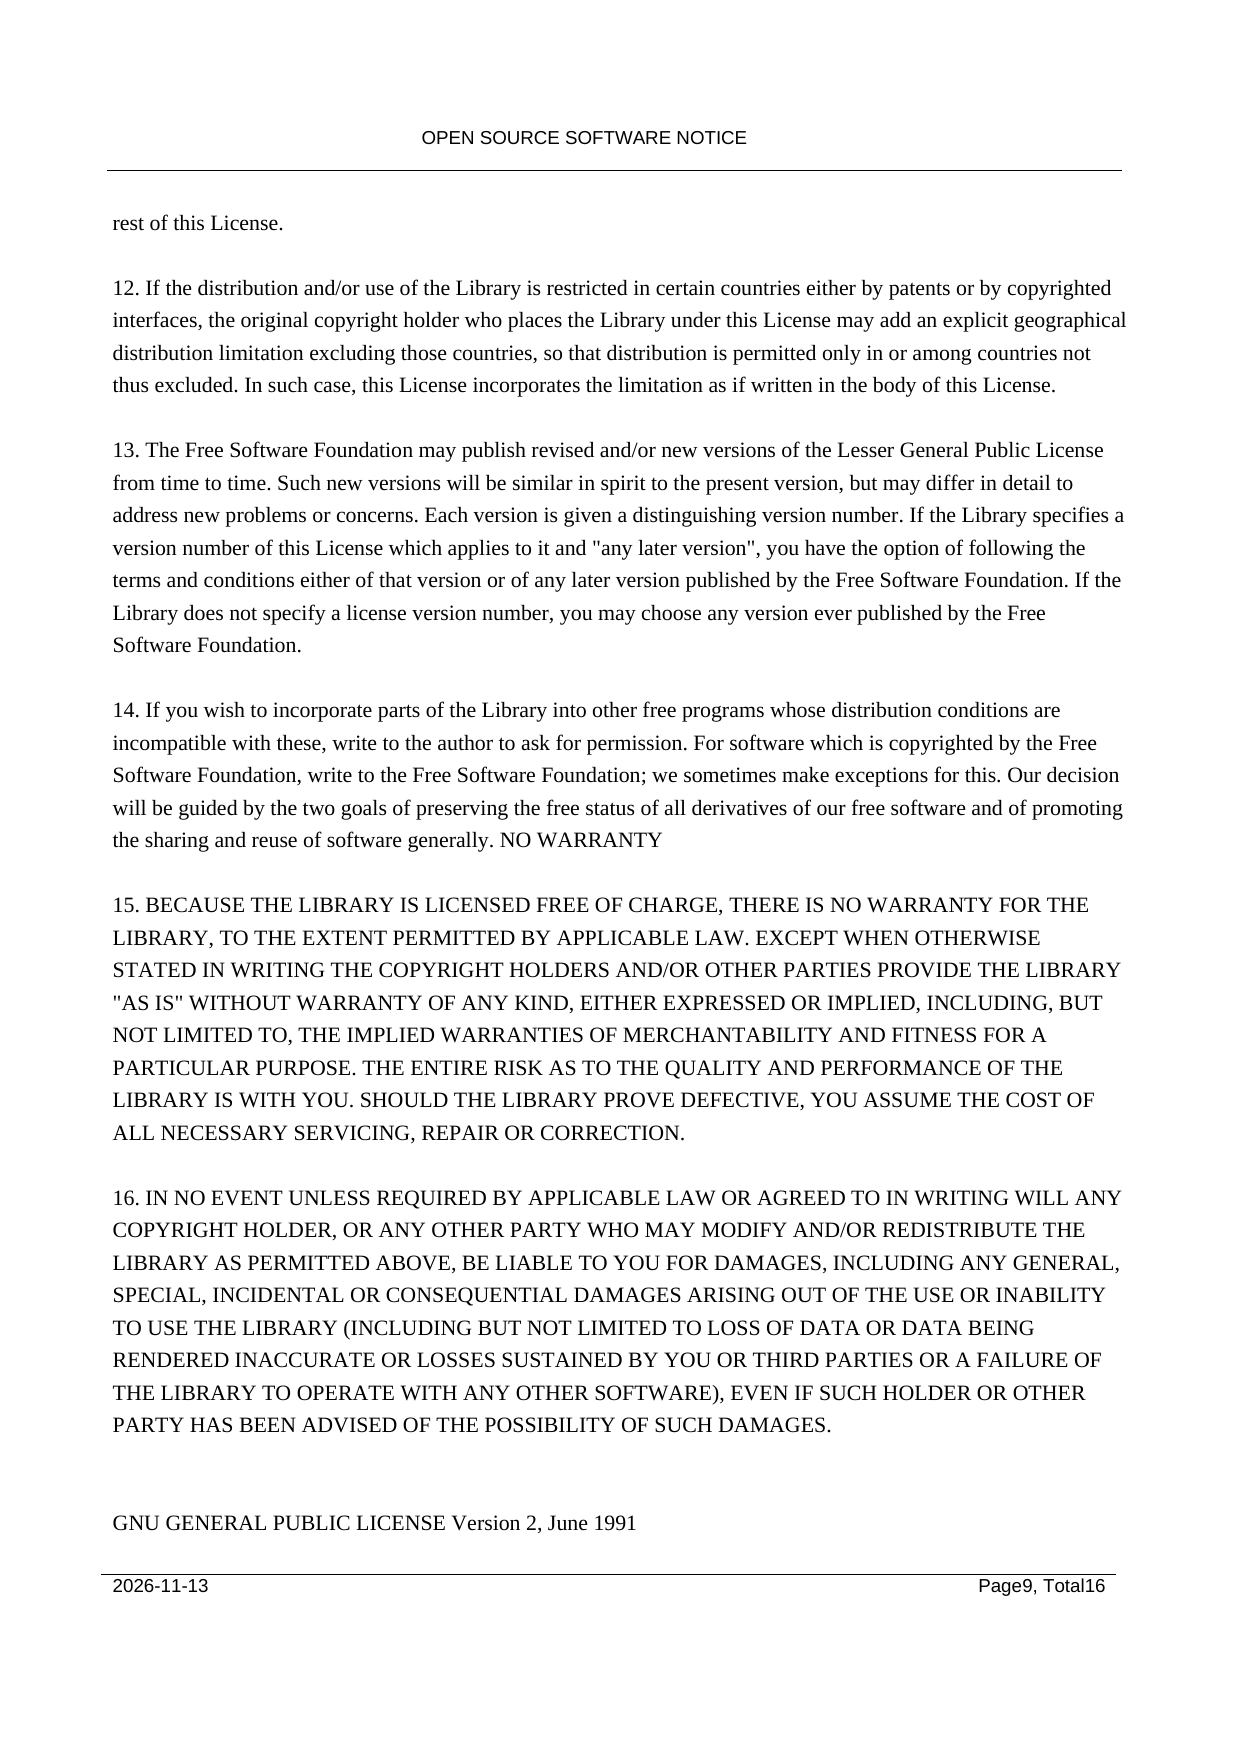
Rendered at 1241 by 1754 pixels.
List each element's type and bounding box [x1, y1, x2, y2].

text [112, 206, 1128, 1539]
